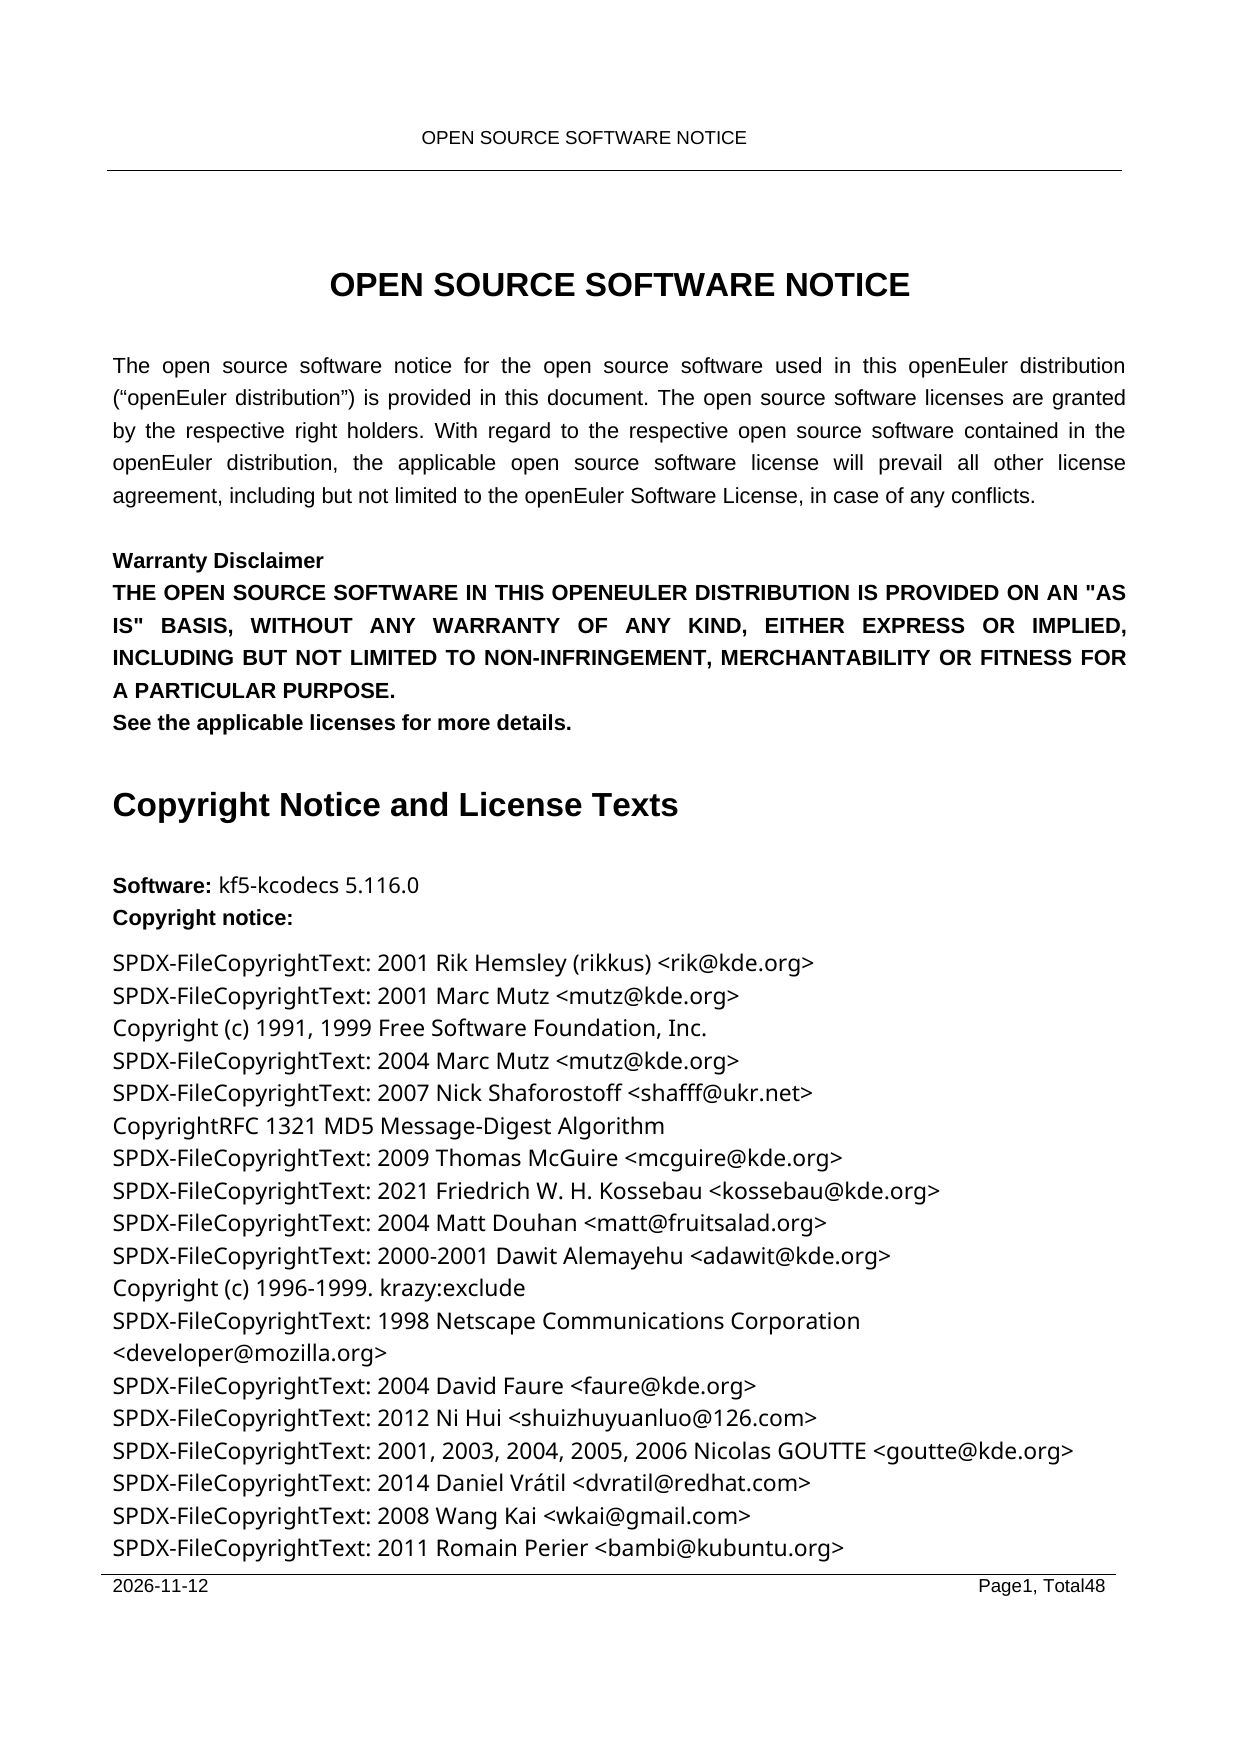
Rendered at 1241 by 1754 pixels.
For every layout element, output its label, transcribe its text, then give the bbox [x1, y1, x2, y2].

title Software: kf5-kcodecs 5.116.0 [112, 869, 1128, 901]
text Copyright notice: [112, 901, 1128, 934]
text The open source software notice for the open source software used in this openEuler distribution (“openEuler distribution”) is provided in this document. The open source software licenses are granted by the respective right holders. With regard to the respective open source software contained in the openEuler distribution, the applicable open source software license will prevail all other license agreement, including but not limited to the openEuler Software License, in case of any conflicts. [112, 349, 1128, 511]
text Copyright Notice and License Texts [112, 771, 1128, 836]
text Warranty Disclaimer [112, 544, 1128, 576]
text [112, 947, 1128, 1564]
text OPEN SOURCE SOFTWARE NOTICE [112, 251, 1128, 316]
text THE OPEN SOURCE SOFTWARE IN THIS OPENEULER DISTRIBUTION IS PROVIDED ON AN "AS IS" BASIS, WITHOUT ANY WARRANTY OF ANY KIND, EITHER EXPRESS OR IMPLIED, INCLUDING BUT NOT LIMITED TO NON-INFRINGEMENT, MERCHANTABILITY OR FITNESS FOR A PARTICULAR PURPOSE. See the applicable licenses for more details. [112, 576, 1128, 739]
